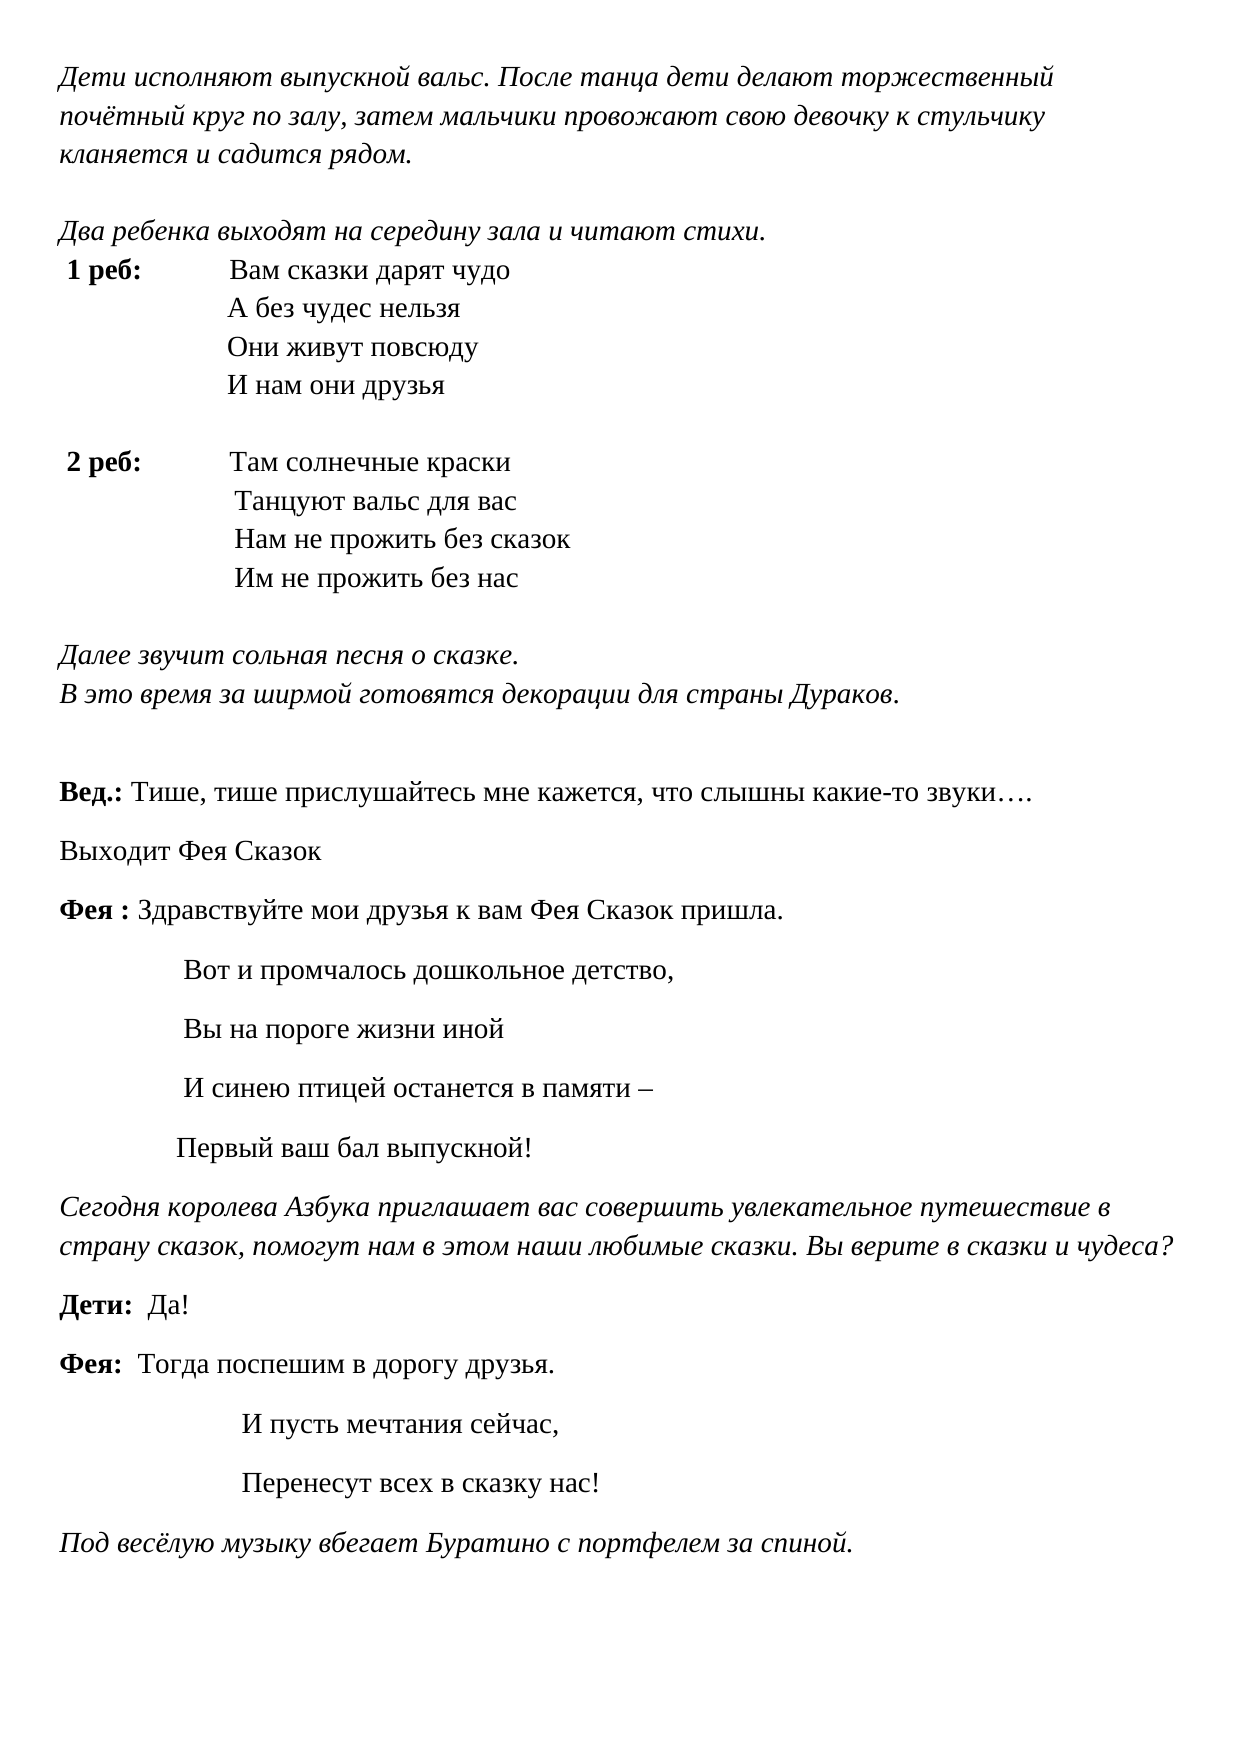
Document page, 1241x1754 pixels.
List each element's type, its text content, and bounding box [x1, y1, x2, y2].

text Им не прожить без нас [59, 560, 1181, 594]
text Выходит Фея Сказок [59, 833, 1181, 867]
text И пусть мечтания сейчас, [59, 1406, 1181, 1439]
text Два ребенка выходят на середину зала и читают стихи. [59, 213, 1181, 247]
text Танцуют вальс для вас [59, 483, 1181, 517]
text В это время за ширмой готовятся декорации для страны Дураков. [59, 676, 1181, 709]
text Вы на пороге жизни иной [59, 1011, 1181, 1045]
text 1 реб: Вам сказки дарят чудо [59, 252, 1181, 285]
text И нам они друзья [59, 367, 1181, 401]
text Дети исполняют выпускной вальс. После танца дети делают торжественный почётный круг по залу, затем мальчики провожают свою девочку к стульчику кланяется и садится рядом. [59, 59, 1181, 170]
text Далее звучит сольная песня о сказке. [59, 637, 1181, 671]
text Нам не прожить без сказок [59, 522, 1181, 555]
text Вот и промчалось дошкольное детство, [59, 952, 1181, 985]
text Перенесут всех в сказку нас! [59, 1465, 1181, 1499]
text 2 реб: Там солнечные краски [59, 444, 1181, 478]
text Дети: Да! [59, 1287, 1181, 1321]
text А без чудес нельзя [59, 290, 1181, 324]
text Фея : Здравствуйте мои друзья к вам Фея Сказок пришла. [59, 892, 1181, 926]
text Фея: Тогда поспешим в дорогу друзья. [59, 1347, 1181, 1380]
text Первый ваш бал выпускной! [59, 1130, 1181, 1163]
text Вед.: Тише, тише прислушайтесь мне кажется, что слышны какие-то звуки…. [59, 774, 1181, 807]
text Сегодня королева Азбука приглашает вас совершить увлекательное путешествие в страну сказок, помогут нам в этом наши любимые сказки. Вы верите в сказки и чудеса? [59, 1189, 1181, 1261]
text И синею птицей останется в памяти – [59, 1071, 1181, 1104]
text Под весёлую музыку вбегает Буратино с портфелем за спиной. [59, 1525, 1181, 1558]
text Они живут повсюду [59, 329, 1181, 362]
